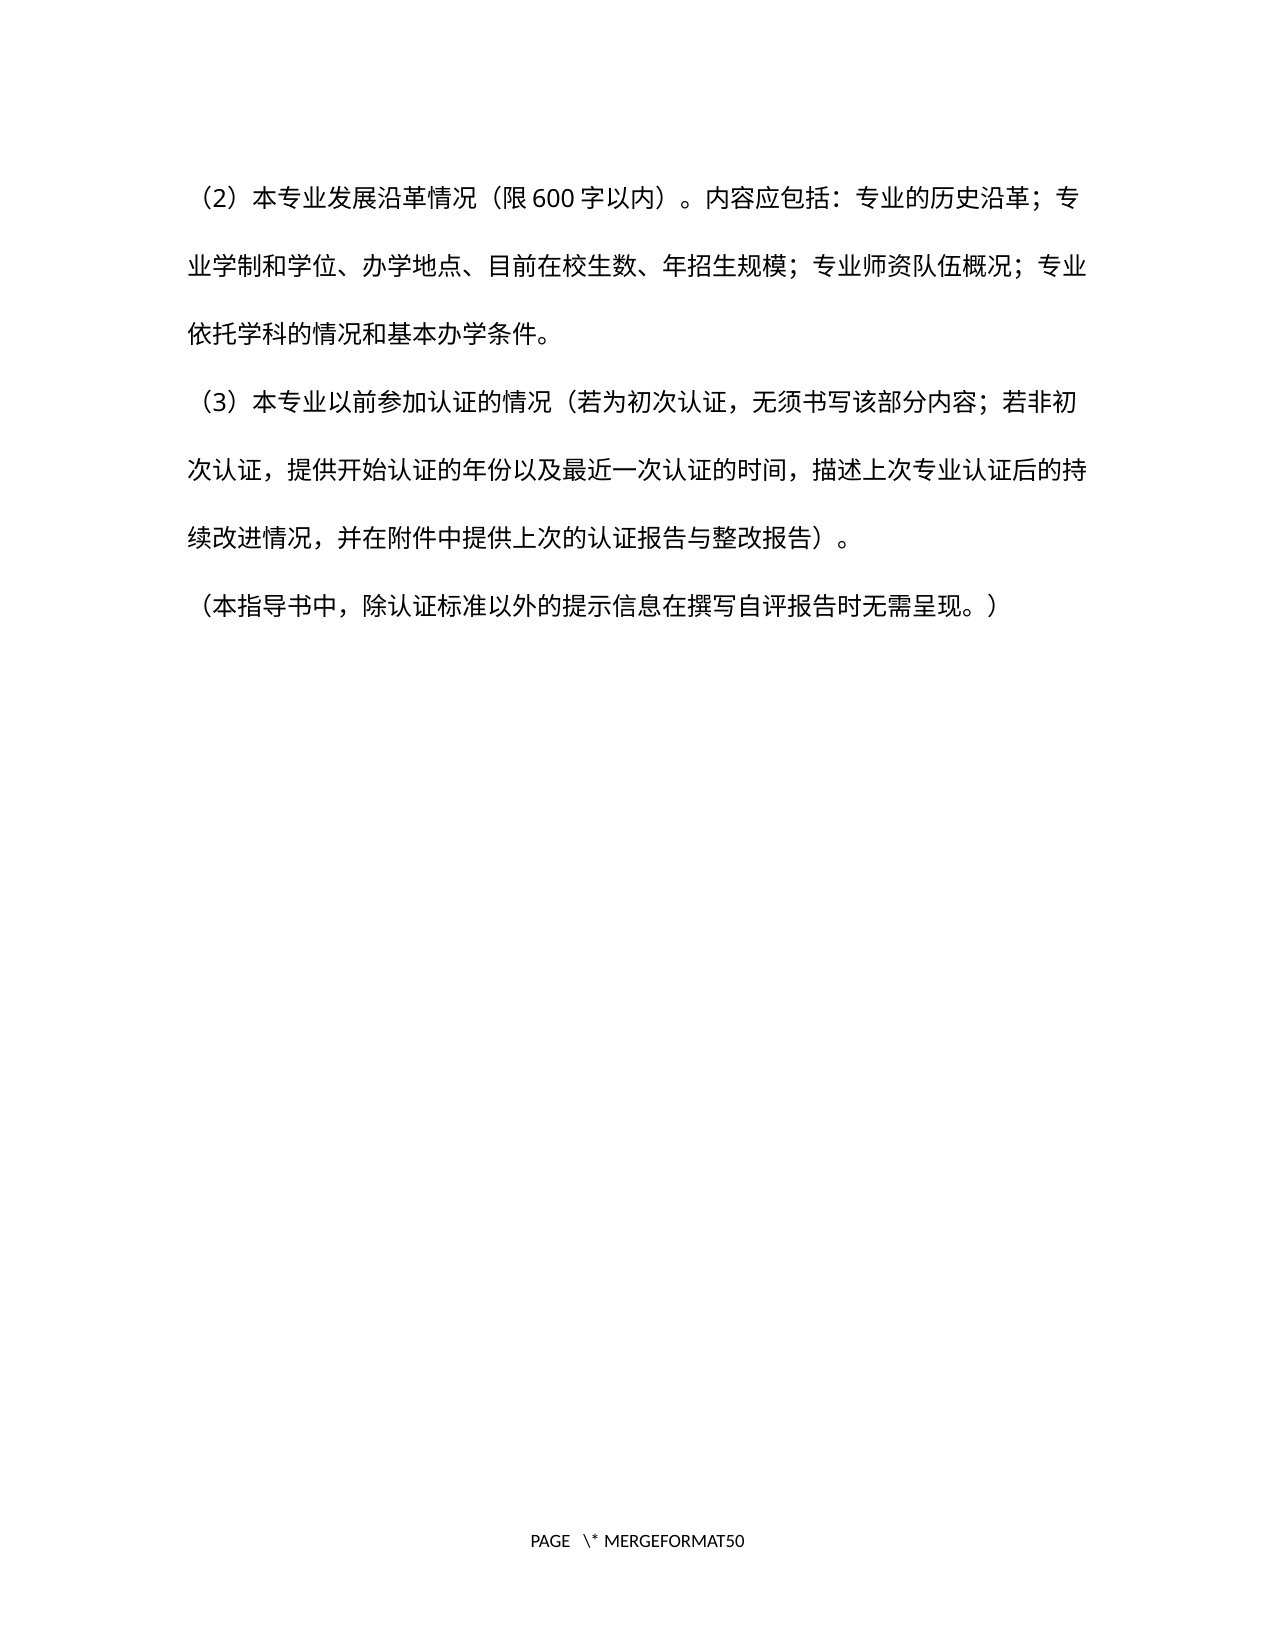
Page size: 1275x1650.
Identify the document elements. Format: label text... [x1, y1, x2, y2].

text （3）本专业以前参加认证的情况（若为初次认证，无须书写该部分内容；若非初次认证，提供开始认证的年份以及最近一次认证的时间，描述上次专业认证后的持续改进情况，并在附件中提供上次的认证报告与整改报告）。 [187, 367, 1087, 570]
text （2）本专业发展沿革情况（限600字以内）。内容应包括：专业的历史沿革；专业学制和学位、办学地点、目前在校生数、年招生规模；专业师资队伍概况；专业依托学科的情况和基本办学条件。 [187, 163, 1087, 367]
text （本指导书中，除认证标准以外的提示信息在撰写自评报告时无需呈现。） [187, 570, 1087, 638]
